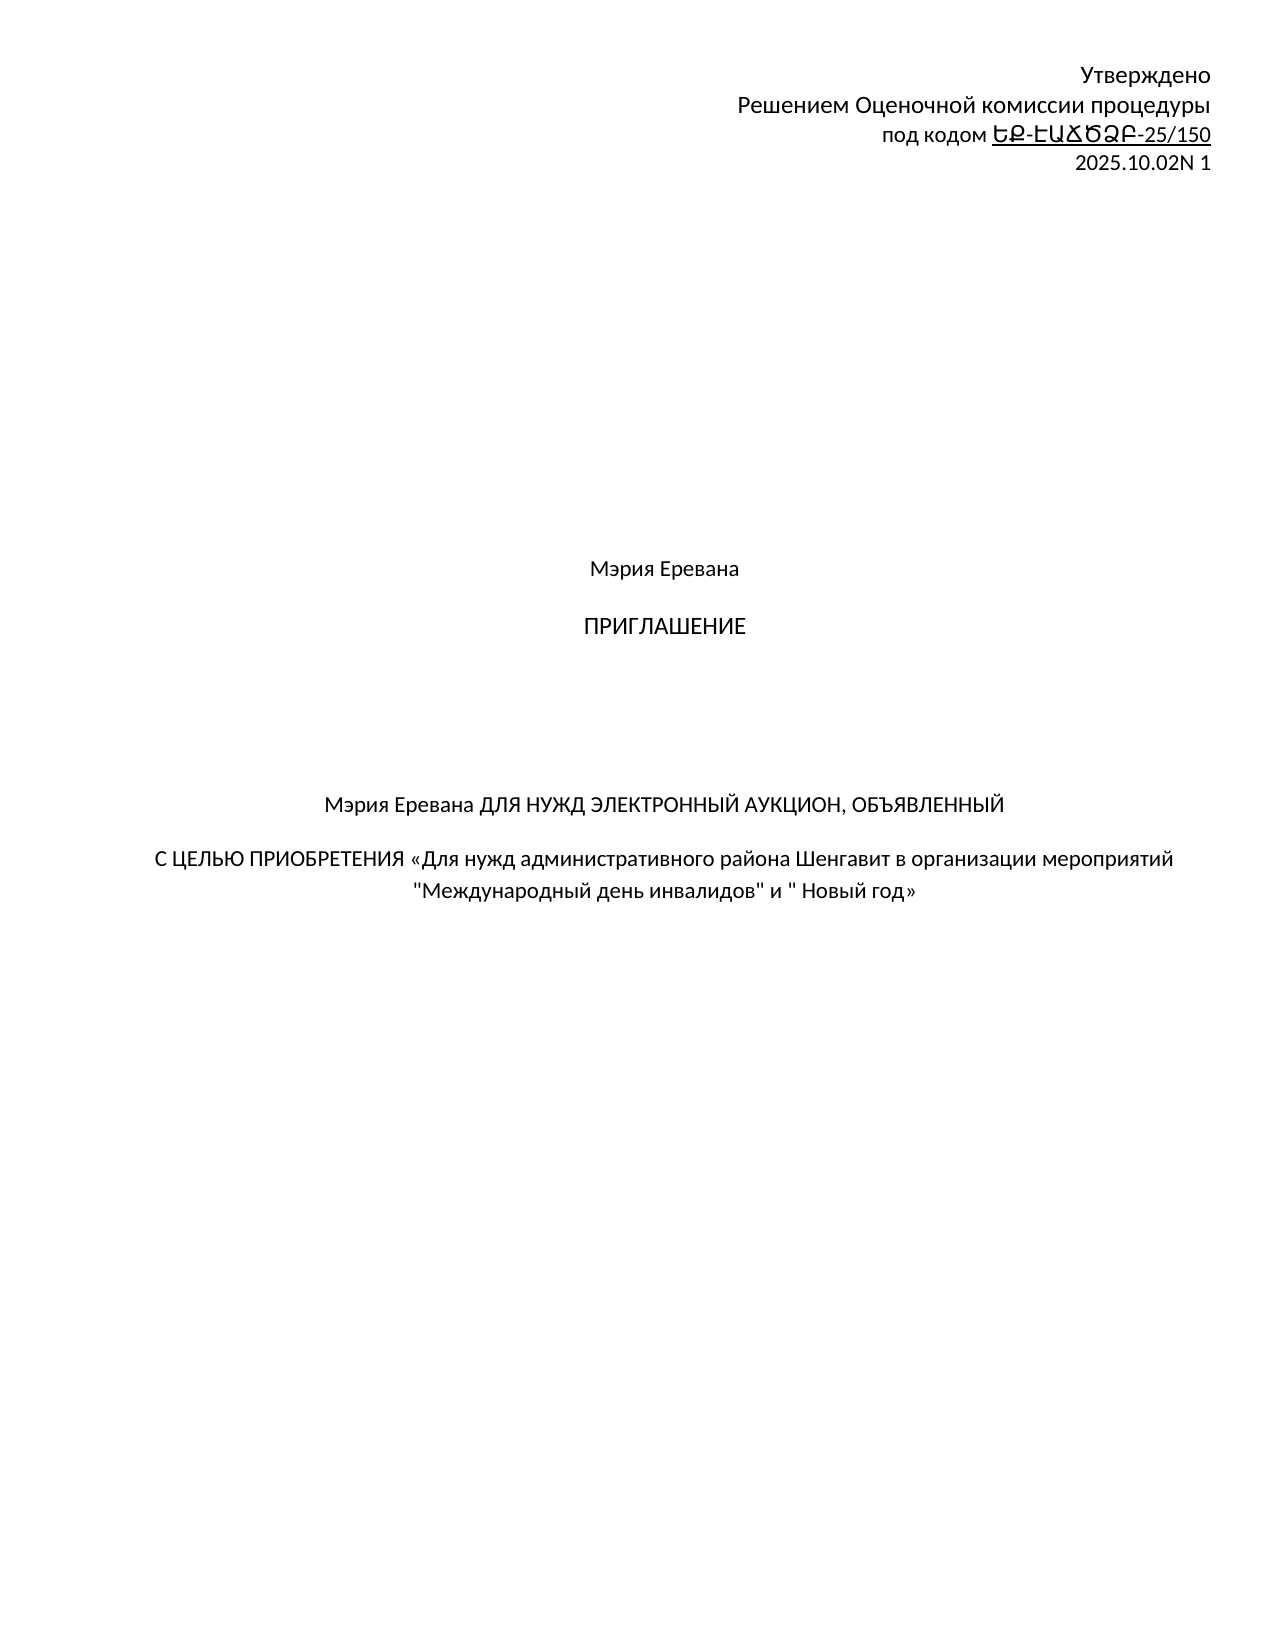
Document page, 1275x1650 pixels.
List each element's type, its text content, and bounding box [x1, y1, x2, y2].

text Утверждено [118, 59, 1211, 89]
text под кодом ԵՔ-ԷԱՃԾՁԲ-25/150 2025.10.02 N 1 [118, 120, 1211, 176]
text С ЦЕЛЬЮ ПРИОБРЕТЕНИЯ «Для нужд административного района Шенгавит в организации мероприятий "Международный день инвалидов" и " Новый год» [118, 844, 1211, 904]
text Решением Оценочной комиссии процедуры [118, 89, 1211, 120]
text Мэрия Еревана [118, 554, 1211, 582]
text ПРИГЛАШЕНИЕ [118, 610, 1212, 641]
text Мэрия Еревана ДЛЯ НУЖД ЭЛЕКТРОННЫЙ АУКЦИОН, ОБЪЯВЛЕННЫЙ [118, 791, 1211, 819]
